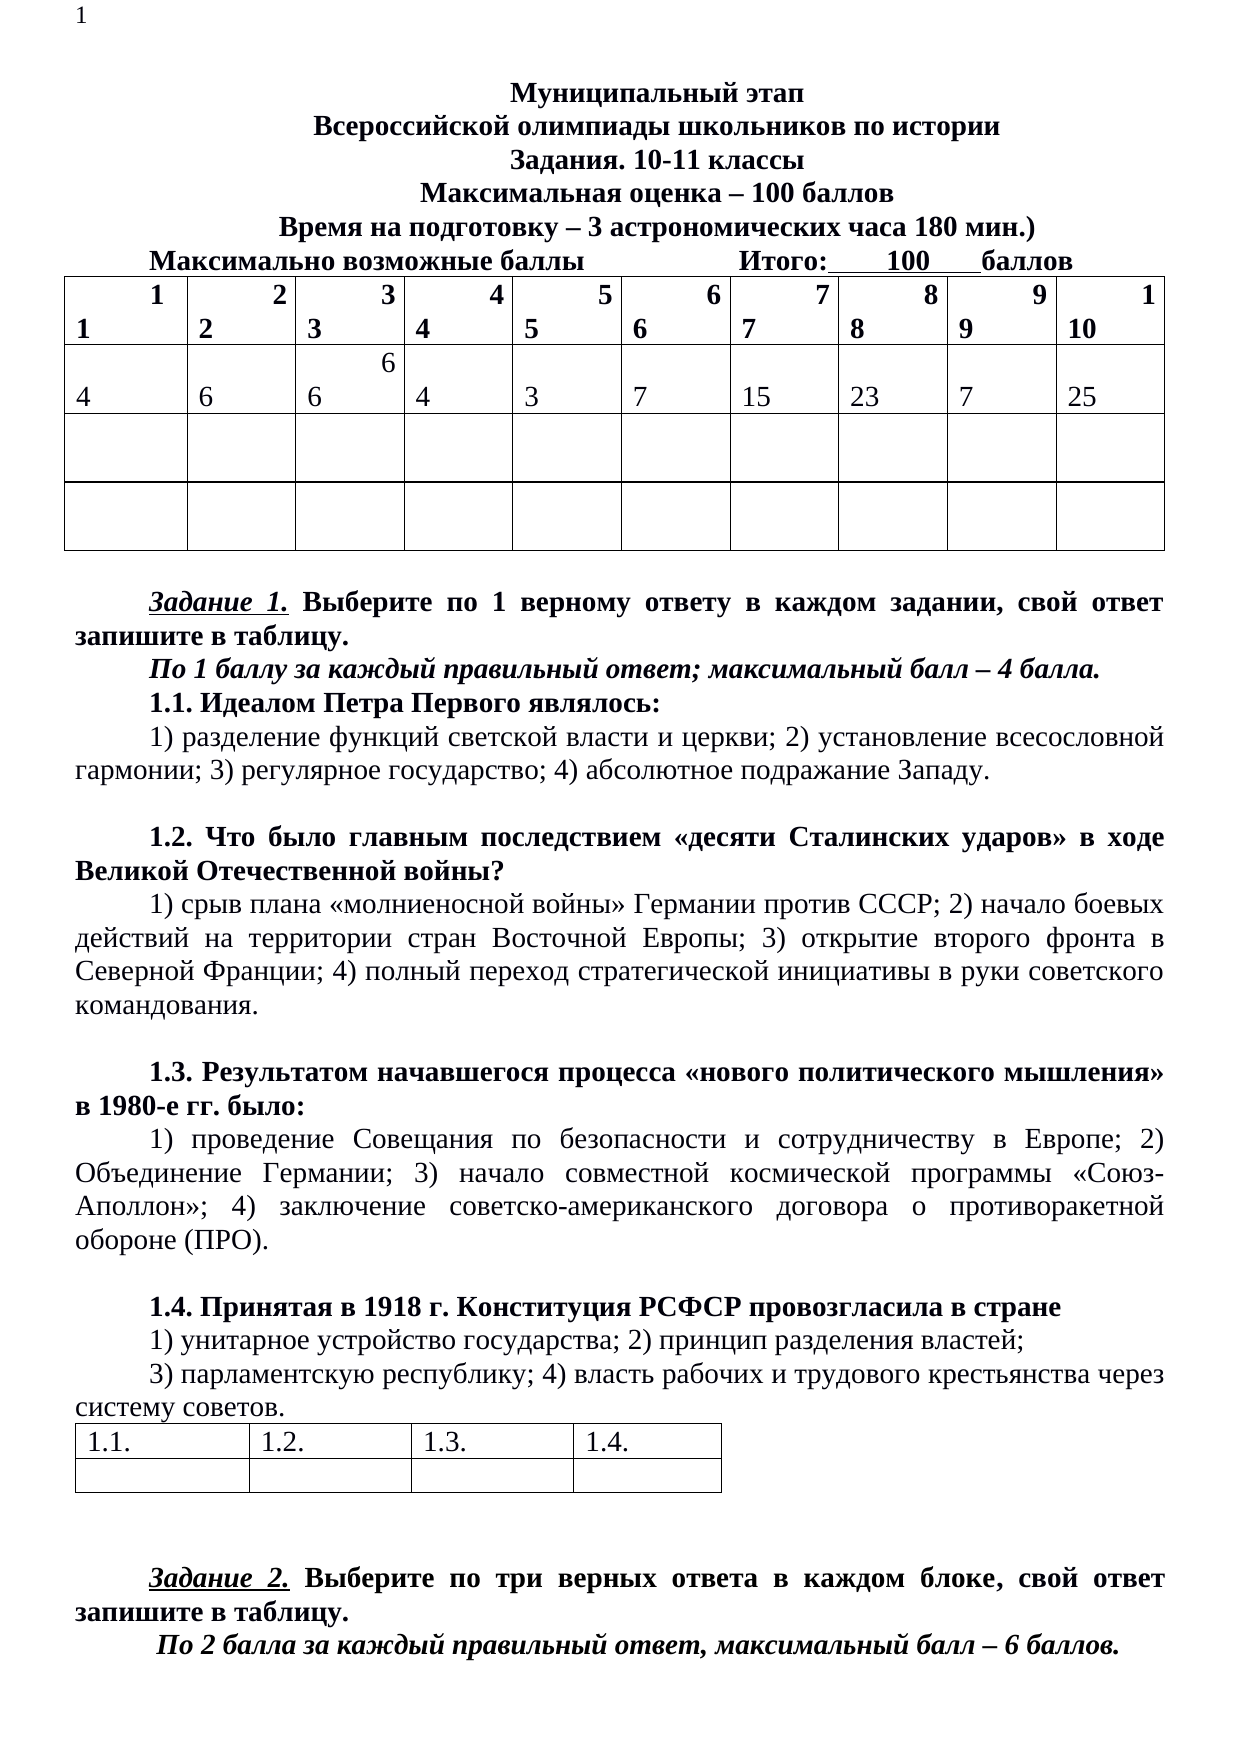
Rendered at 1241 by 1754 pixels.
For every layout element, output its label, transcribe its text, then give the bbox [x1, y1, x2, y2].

text Максимально возможные баллы Итого: 100 баллов [75, 243, 1165, 276]
text 1) срыв плана «молниеносной войны» Германии против СССР; 2) начало боевых действий на территории стран Восточной Европы; 3) открытие второго фронта в Северной Франции; 4) полный переход стратегической инициативы в руки советского командования. [75, 886, 1165, 1021]
text 3) парламентскую республику; 4) власть рабочих и трудового крестьянства через систему советов. [75, 1356, 1165, 1423]
table_header 9 9 [948, 277, 1056, 344]
table_header 3 3 [296, 277, 404, 344]
table_header 1 10 [1057, 277, 1164, 344]
table_header 1.2. [250, 1424, 411, 1458]
text 1.4. Принятая в 1918 г. Конституция РСФСР провозгласила в стране [75, 1289, 1165, 1322]
text Время на подготовку – 3 астрономических часа 180 мин.) [75, 209, 1165, 243]
text По 1 баллу за каждый правильный ответ; максимальный балл – 4 балла. [75, 652, 1165, 685]
table_header 11 [65, 277, 187, 344]
table_cell [948, 483, 1056, 550]
table_cell [948, 414, 1056, 481]
table_cell [839, 414, 947, 481]
table_cell 7 [622, 345, 730, 413]
table_header 4 4 [405, 277, 512, 344]
table_cell [65, 483, 187, 550]
table_cell [250, 1459, 411, 1492]
table_cell [65, 414, 187, 481]
table_cell [731, 483, 838, 550]
table_cell [296, 414, 404, 481]
table_cell [296, 483, 404, 550]
table_cell [513, 483, 621, 550]
table_cell [731, 414, 838, 481]
text Задание 1. Выберите по 1 верному ответу в каждом задании, свой ответ запишите в таблицу. [75, 584, 1165, 652]
table_header 7 7 [731, 277, 838, 344]
table_cell [188, 414, 295, 481]
table_cell [1057, 414, 1164, 481]
table_cell [405, 414, 512, 481]
table_header 1.1. [76, 1424, 249, 1458]
table_cell [574, 1459, 721, 1492]
table_cell 6 [188, 345, 295, 413]
table_cell [622, 483, 730, 550]
table_cell 6 6 [296, 345, 404, 413]
table_cell [405, 483, 512, 550]
table_cell [839, 483, 947, 550]
text Максимальная оценка – 100 баллов [75, 176, 1165, 209]
table_cell 23 [839, 345, 947, 413]
text Всероссийской олимпиады школьников по истории [75, 108, 1165, 142]
table_header 8 8 [839, 277, 947, 344]
table_cell [513, 414, 621, 481]
table_cell 15 [731, 345, 838, 413]
text Задания. 10-11 классы [75, 142, 1165, 176]
table_header 6 6 [622, 277, 730, 344]
table_cell 4 [65, 345, 187, 413]
table_cell [412, 1459, 573, 1492]
table_cell 4 [405, 345, 512, 413]
text Задание 2. Выберите по три верных ответа в каждом блоке, свой ответ запишите в таблицу. [75, 1560, 1165, 1627]
table_cell [188, 483, 295, 550]
text 1) проведение Совещания по безопасности и сотрудничеству в Европе; 2) Объединение Германии; 3) начало совместной космической программы «Союз-Аполлон»; 4) заключение советско-американского договора о противоракетной обороне (ПРО). [75, 1121, 1165, 1255]
table_header 5 5 [513, 277, 621, 344]
table_header 2 2 [188, 277, 295, 344]
table_cell [622, 414, 730, 481]
text 1.1. Идеалом Петра Первого являлось: [75, 685, 1165, 719]
table_cell [76, 1459, 249, 1492]
text 1.3. Результатом начавшегося процесса «нового политического мышления» в 1980-е гг. было: [75, 1054, 1165, 1121]
table_cell [1057, 483, 1164, 550]
text 1) разделение функций светской власти и церкви; 2) установление всесословной гармонии; 3) регулярное государство; 4) абсолютное подражание Западу. [75, 719, 1165, 786]
table_cell 3 [513, 345, 621, 413]
table_header 1.3. [412, 1424, 573, 1458]
text Муниципальный этап [75, 75, 1165, 108]
table_header 1.4. [574, 1424, 721, 1458]
text 1.2. Что было главным последствием «десяти Сталинских ударов» в ходе Великой Отечественной войны? [75, 819, 1165, 886]
text По 2 балла за каждый правильный ответ, максимальный балл – 6 баллов. [75, 1627, 1165, 1661]
table_cell 7 [948, 345, 1056, 413]
table_cell 25 [1057, 345, 1164, 413]
text 1) унитарное устройство государства; 2) принцип разделения властей; [75, 1322, 1165, 1356]
